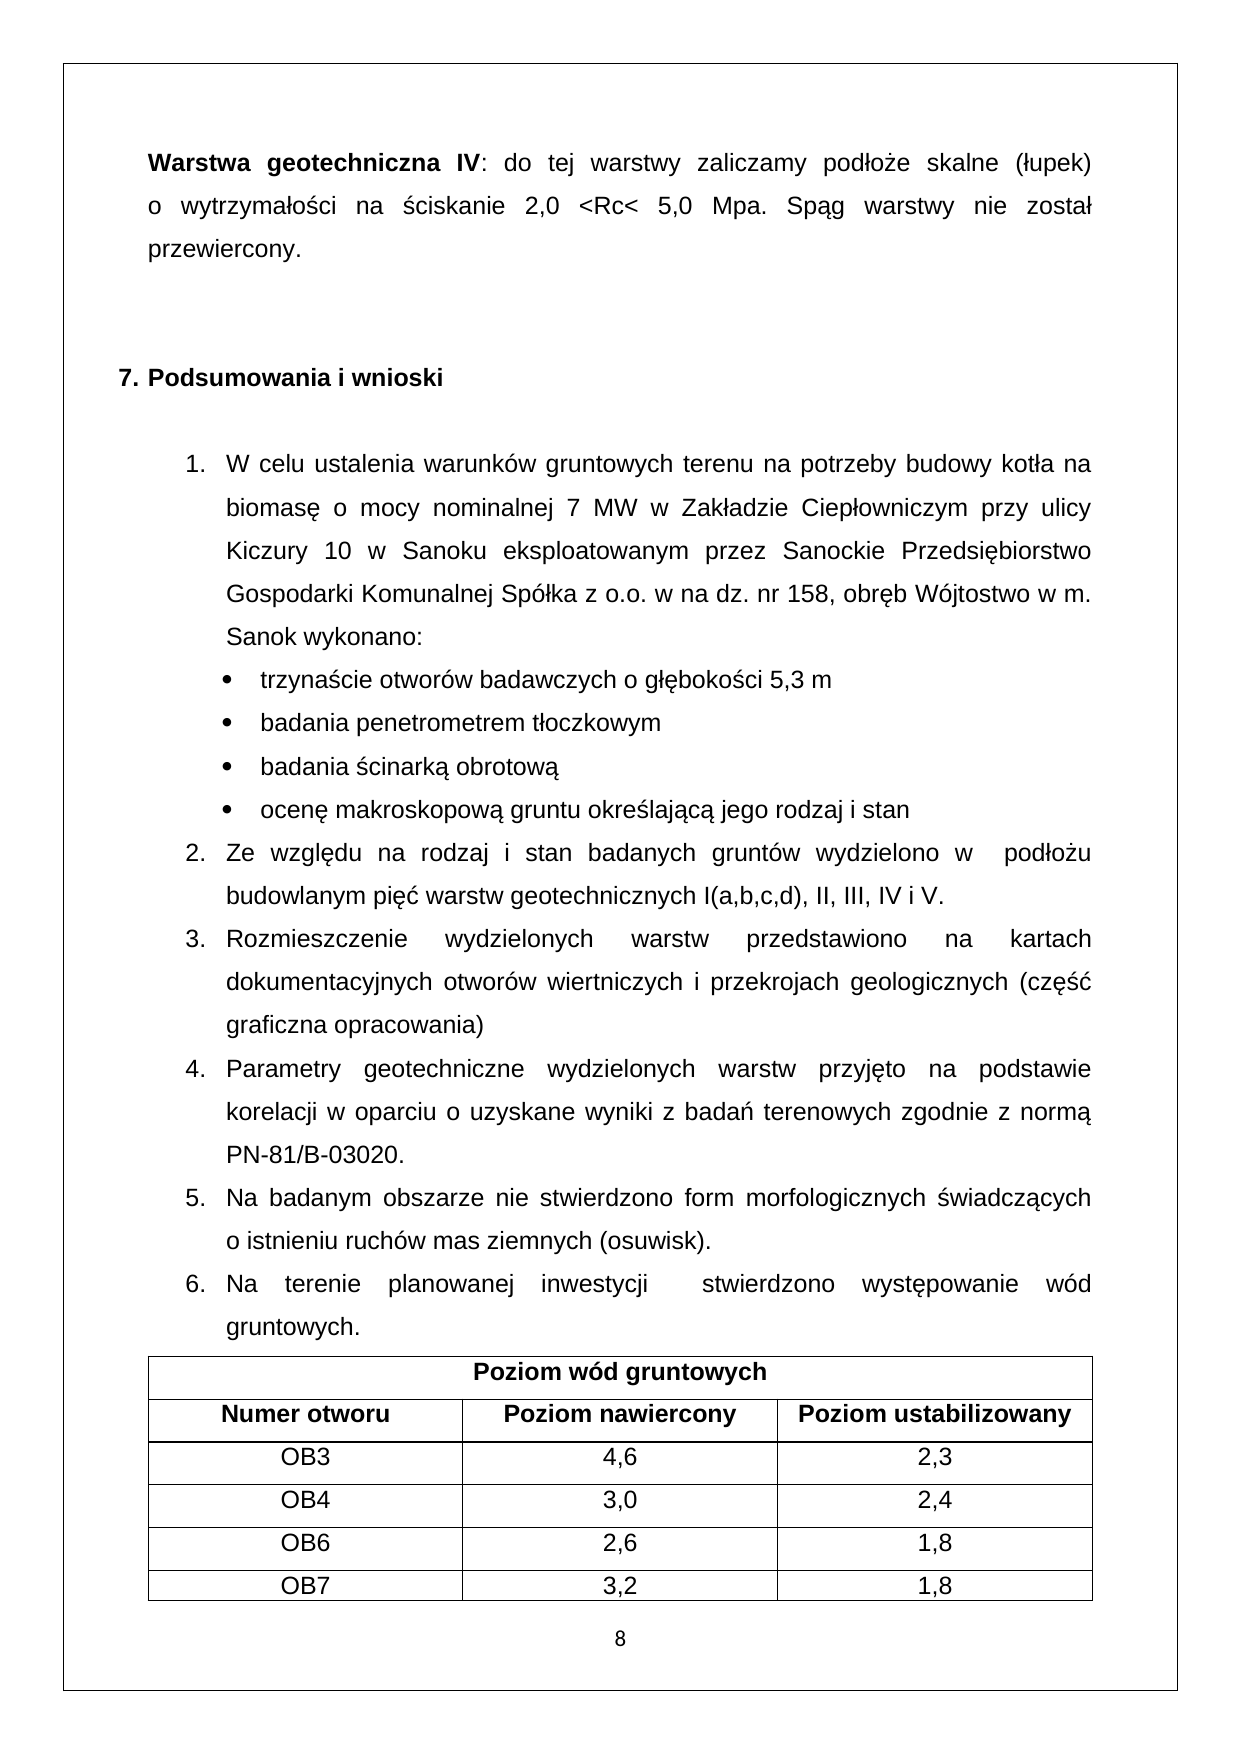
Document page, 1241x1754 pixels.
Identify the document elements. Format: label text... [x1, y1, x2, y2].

table_header Poziom wód gruntowych [149, 1357, 1092, 1398]
table_cell OB3 [149, 1443, 462, 1484]
table_cell Numer otworu [149, 1400, 462, 1441]
list ocenę makroskopową gruntu określającą jego rodzaj i stan [223, 795, 1093, 824]
list trzynaście otworów badawczych o głębokości 5,3 m [223, 665, 1093, 694]
table_cell 3,0 [463, 1485, 777, 1527]
table_cell 3,2 [463, 1571, 777, 1600]
list Na badanym obszarze nie stwierdzono form morfologicznych świadczących o istnieniu ruchów mas ziemnych (osuwisk). [185, 1183, 1093, 1255]
list Warstwa geotechniczna IV: do tej warstwy zaliczamy podłoże skalne (łupek) o wytrzymałości na ściskanie 2,0 <Rc< 5,0 Mpa. Spąg warstwy nie został przewiercony. [148, 148, 1093, 263]
list Ze względu na rodzaj i stan badanych gruntów wydzielono w podłożu budowlanym pięć warstw geotechnicznych I(a,b,c,d), II, III, IV i V. [185, 838, 1093, 910]
list Na terenie planowanej inwestycji stwierdzono występowanie wód gruntowych. [185, 1269, 1093, 1341]
list Rozmieszczenie wydzielonych warstw przedstawiono na kartach dokumentacyjnych otworów wiertniczych i przekrojach geologicznych (część graficzna opracowania) [185, 924, 1093, 1039]
list Parametry geotechniczne wydzielonych warstw przyjęto na podstawie korelacji w oparciu o uzyskane wyniki z badań terenowych zgodnie z normą PN-81/B-03020. [185, 1054, 1093, 1169]
table_cell Poziom ustabilizowany [778, 1400, 1092, 1441]
table_cell OB6 [149, 1528, 462, 1570]
table_cell OB7 [149, 1571, 462, 1600]
table_cell 4,6 [463, 1443, 777, 1484]
table_cell 2,4 [778, 1485, 1092, 1527]
table_cell OB4 [149, 1485, 462, 1527]
table_cell Poziom nawiercony [463, 1400, 777, 1441]
table_cell 2,6 [463, 1528, 777, 1570]
table_cell 1,8 [778, 1571, 1092, 1600]
list W celu ustalenia warunków gruntowych terenu na potrzeby budowy kotła na biomasę o mocy nominalnej 7 MW w Zakładzie Ciepłowniczym przy ulicy Kiczury 10 w Sanoku eksploatowanym przez Sanockie Przedsiębiorstwo Gospodarki Komunalnej Spółka z o.o. w na dz. nr 158, obręb Wójtostwo w m. Sanok wykonano: [185, 449, 1093, 651]
table_cell 1,8 [778, 1528, 1092, 1570]
list badania penetrometrem tłoczkowym [223, 708, 1093, 737]
list Podsumowania i wnioski [118, 363, 1093, 392]
table_cell 2,3 [778, 1443, 1092, 1484]
list badania ścinarką obrotową [223, 752, 1093, 780]
